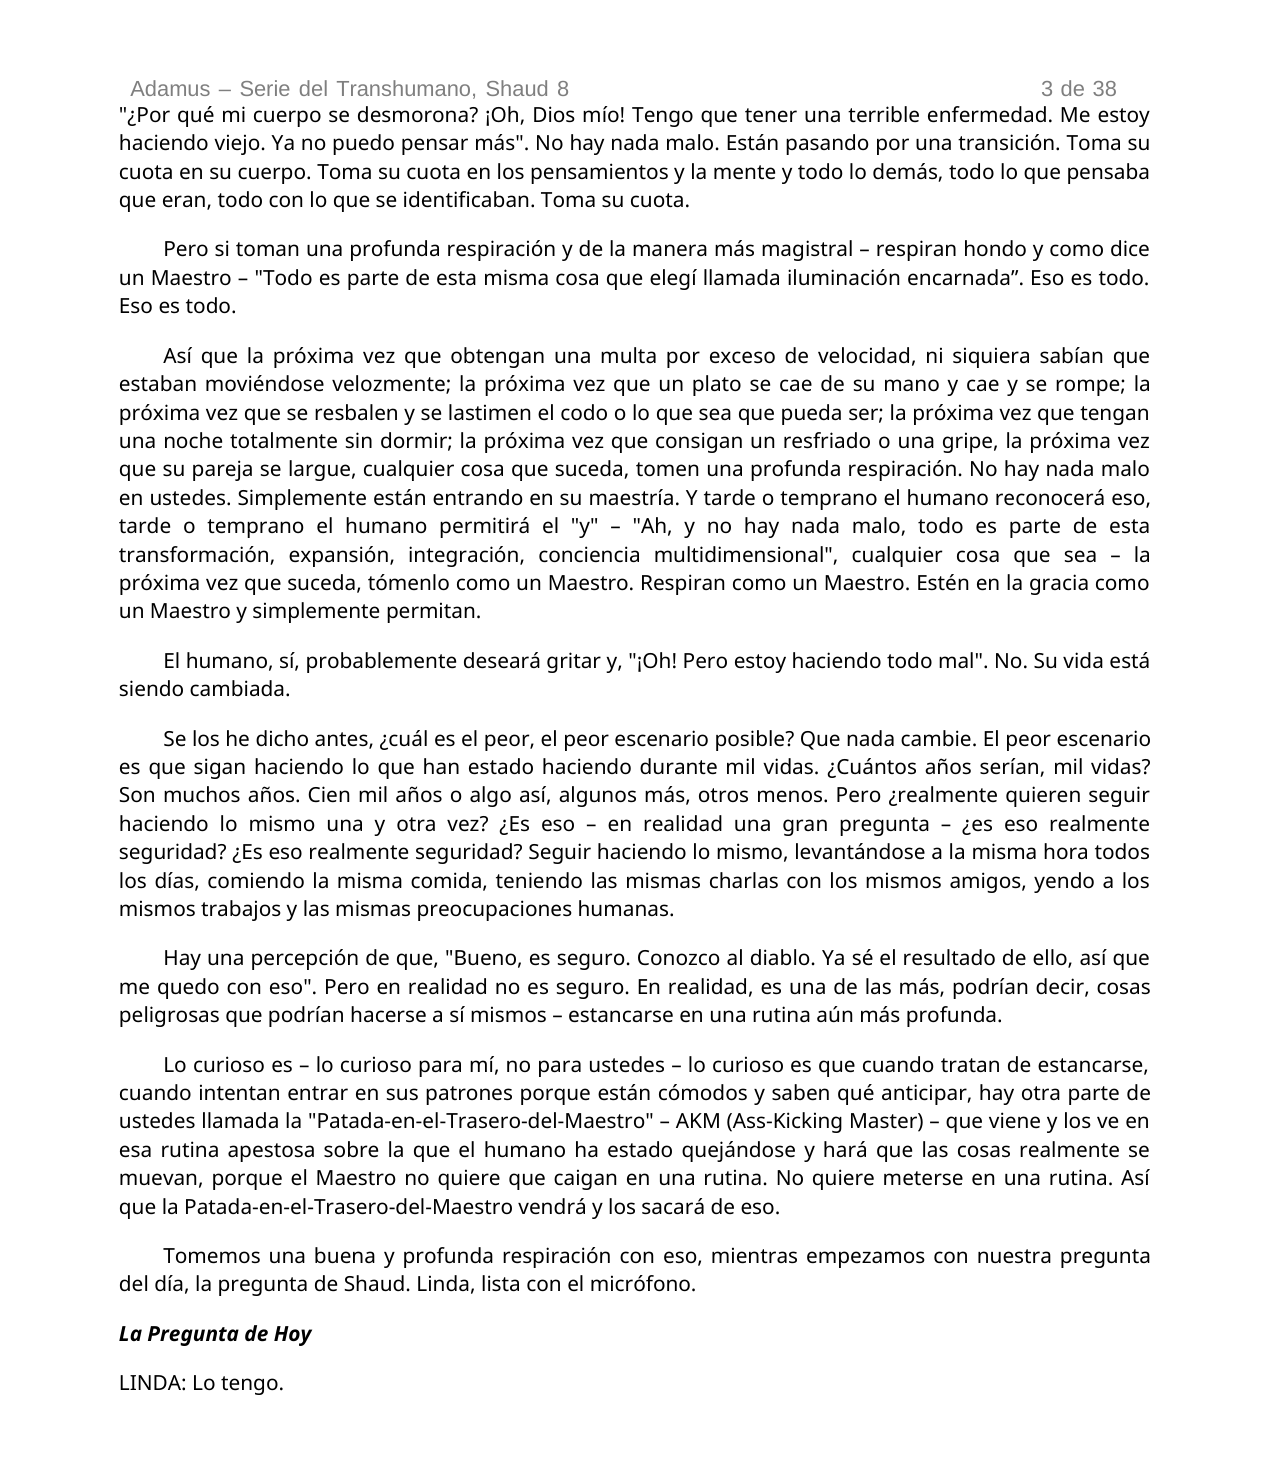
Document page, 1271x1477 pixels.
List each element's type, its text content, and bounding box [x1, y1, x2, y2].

text Lo curioso es – lo curioso para mí, no para ustedes – lo curioso es que cuando tratan de estancarse, cuando intentan entrar en sus patrones porque están cómodos y saben qué anticipar, hay otra parte de ustedes llamada la "Patada-en-el-Trasero-del-Maestro" – AKM (Ass-Kicking Master) – que viene y los ve en esa rutina apestosa sobre la que el humano ha estado quejándose y hará que las cosas realmente se muevan, porque el Maestro no quiere que caigan en una rutina. No quiere meterse en una rutina. Así que la Patada-en-el-Trasero-del-Maestro vendrá y los sacará de eso. [119, 1050, 1152, 1220]
text La Pregunta de Hoy [119, 1319, 1152, 1347]
text Se los he dicho antes, ¿cuál es el peor, el peor escenario posible? Que nada cambie. El peor escenario es que sigan haciendo lo que han estado haciendo durante mil vidas. ¿Cuántos años serían, mil vidas? Son muchos años. Cien mil años o algo así, algunos más, otros menos. Pero ¿realmente quieren seguir haciendo lo mismo una y otra vez? ¿Es eso – en realidad una gran pregunta – ¿es eso realmente seguridad? ¿Es eso realmente seguridad? Seguir haciendo lo mismo, levantándose a la misma hora todos los días, comiendo la misma comida, teniendo las mismas charlas con los mismos amigos, yendo a los mismos trabajos y las mismas preocupaciones humanas. [119, 724, 1152, 923]
text Tomemos una buena y profunda respiración con eso, mientras empezamos con nuestra pregunta del día, la pregunta de Shaud. Linda, lista con el micrófono. [119, 1241, 1152, 1298]
text LINDA: Lo tengo. [119, 1368, 1152, 1397]
text El humano, sí, probablemente deseará gritar y, "¡Oh! Pero estoy haciendo todo mal". No. Su vida está siendo cambiada. [119, 646, 1152, 703]
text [119, 100, 1152, 214]
text Así que la próxima vez que obtengan una multa por exceso de velocidad, ni siquiera sabían que estaban moviéndose velozmente; la próxima vez que un plato se cae de su mano y cae y se rompe; la próxima vez que se resbalen y se lastimen el codo o lo que sea que pueda ser; la próxima vez que tengan una noche totalmente sin dormir; la próxima vez que consigan un resfriado o una gripe, la próxima vez que su pareja se largue, cualquier cosa que suceda, tomen una profunda respiración. No hay nada malo en ustedes. Simplemente están entrando en su maestría. Y tarde o temprano el humano reconocerá eso, tarde o temprano el humano permitirá el "y" – "Ah, y no hay nada malo, todo es parte de esta transformación, expansión, integración, conciencia multidimensional", cualquier cosa que sea – la próxima vez que suceda, tómenlo como un Maestro. Respiran como un Maestro. Estén en la gracia como un Maestro y simplemente permitan. [119, 341, 1152, 625]
text Hay una percepción de que, "Bueno, es seguro. Conozco al diablo. Ya sé el resultado de ello, así que me quedo con eso". Pero en realidad no es seguro. En realidad, es una de las más, podrían decir, cosas peligrosas que podrían hacerse a sí mismos – estancarse en una rutina aún más profunda. [119, 943, 1152, 1029]
text Pero si toman una profunda respiración y de la manera más magistral – respiran hondo y como dice un Maestro – "Todo es parte de esta misma cosa que elegí llamada iluminación encarnada”. Eso es todo. Eso es todo. [119, 234, 1152, 320]
